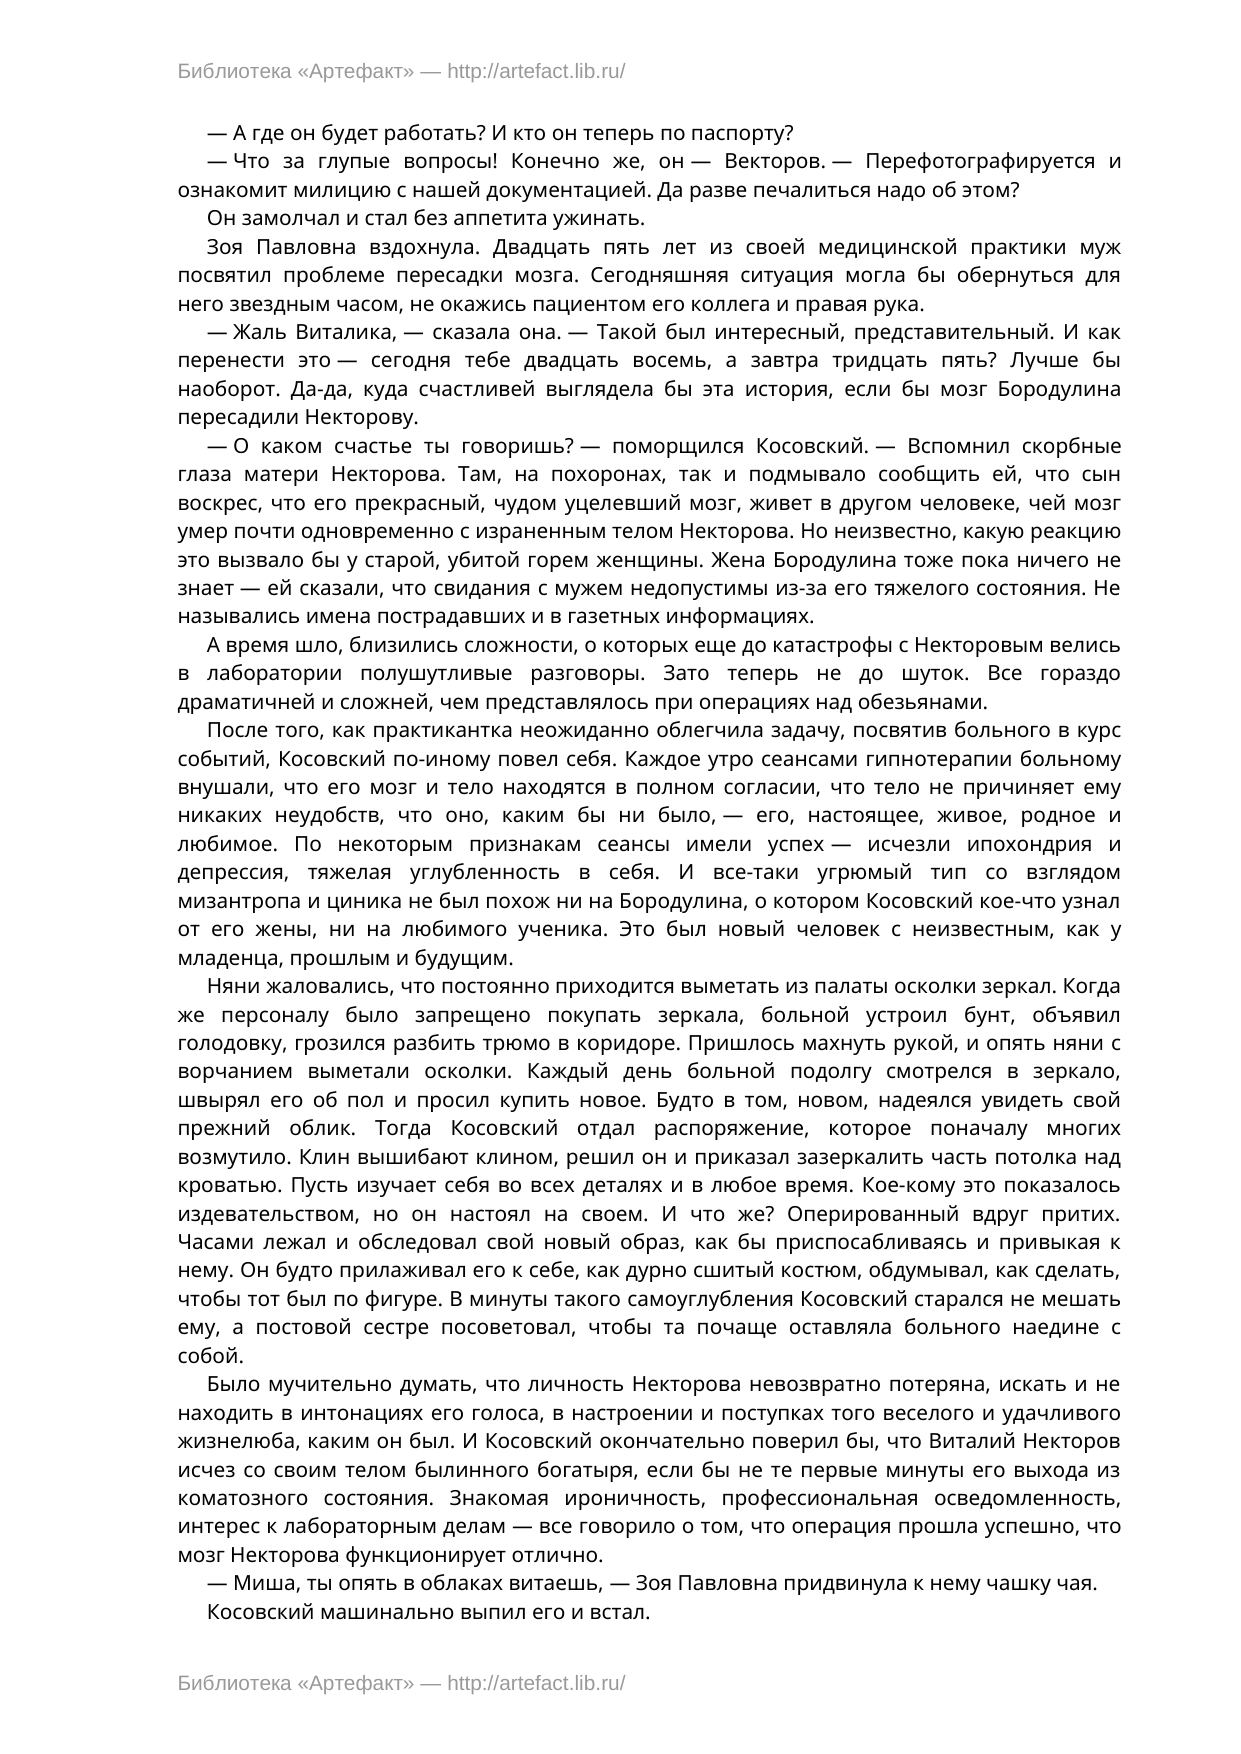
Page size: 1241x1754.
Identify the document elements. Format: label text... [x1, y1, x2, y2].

text Зоя Павловна вздохнула. Двадцать пять лет из своей медицинской практики муж посвятил проблеме пересадки мозга. Сегодняшняя ситуация могла бы обернуться для него звездным часом, не окажись пациентом его коллега и правая рука. [177, 232, 1122, 317]
text После того, как практикантка неожиданно облегчила задачу, посвятив больного в курс событий, Косовский по-иному повел себя. Каждое утро сеансами гипнотерапии больному внушали, что его мозг и тело находятся в полном согласии, что тело не причиняет ему никаких неудобств, что оно, каким бы ни было, — его, настоящее, живое, родное и любимое. По некоторым признакам сеансы имели успех — исчезли ипохондрия и депрессия, тяжелая углубленность в себя. И все-таки угрюмый тип со взглядом мизантропа и циника не был похож ни на Бородулина, о котором Косовский кое-что узнал от его жены, ни на любимого ученика. Это был новый человек с неизвестным, как у младенца, прошлым и будущим. [177, 715, 1122, 971]
text Косовский машинально выпил его и встал. [177, 1597, 1122, 1625]
text — Миша, ты опять в облаках витаешь, — Зоя Павловна придвинула к нему чашку чая. [177, 1568, 1122, 1597]
text Няни жаловались, что постоянно приходится выметать из палаты осколки зеркал. Когда же персоналу было запрещено покупать зеркала, больной устроил бунт, объявил голодовку, грозился разбить трюмо в коридоре. Пришлось махнуть рукой, и опять няни с ворчанием выметали осколки. Каждый день больной подолгу смотрелся в зеркало, швырял его об пол и просил купить новое. Будто в том, новом, надеялся увидеть свой прежний облик. Тогда Косовский отдал распоряжение, которое поначалу многих возмутило. Клин вышибают клином, решил он и приказал зазеркалить часть потолка над кроватью. Пусть изучает себя во всех деталях и в любое время. Кое-кому это показалось издевательством, но он настоял на своем. И что же? Оперированный вдруг притих. Часами лежал и обследовал свой новый образ, как бы приспосабливаясь и привыкая к нему. Он будто прилаживал его к себе, как дурно сшитый костюм, обдумывал, как сделать, чтобы тот был по фигуре. В минуты такого самоуглубления Косовский старался не мешать ему, а постовой сестре посоветовал, чтобы та почаще оставляла больного наедине с собой. [177, 971, 1122, 1369]
text — А где он будет работать? И кто он теперь по паспорту? [177, 118, 1122, 147]
text Он замолчал и стал без аппетита ужинать. [177, 203, 1122, 232]
text — О каком счастье ты говоришь? — поморщился Косовский. — Вспомнил скорбные глаза матери Некторова. Там, на похоронах, так и подмывало сообщить ей, что сын воскрес, что его прекрасный, чудом уцелевший мозг, живет в другом человеке, чей мозг умер почти одновременно с израненным телом Некторова. Но неизвестно, какую реакцию это вызвало бы у старой, убитой горем женщины. Жена Бородулина тоже пока ничего не знает — ей сказали, что свидания с мужем недопустимы из-за его тяжелого состояния. Не назывались имена пострадавших и в газетных информациях. [177, 431, 1122, 630]
text Было мучительно думать, что личность Некторова невозвратно потеряна, искать и не находить в интонациях его голоса, в настроении и поступках того веселого и удачливого жизнелюба, каким он был. И Косовский окончательно поверил бы, что Виталий Некторов исчез со своим телом былинного богатыря, если бы не те первые минуты его выхода из коматозного состояния. Знакомая ироничность, профессиональная осведомленность, интерес к лабораторным делам — все говорило о том, что операция прошла успешно, что мозг Некторова функционирует отлично. [177, 1369, 1122, 1568]
text — Жаль Виталика, — сказала она. — Такой был интересный, представительный. И как перенести это — сегодня тебе двадцать восемь, а завтра тридцать пять? Лучше бы наоборот. Да-да, куда счастливей выглядела бы эта история, если бы мозг Бородулина пересадили Некторову. [177, 317, 1122, 431]
text — Что за глупые вопросы! Конечно же, он — Векторов. — Перефотографируется и ознакомит милицию с нашей документацией. Да разве печалиться надо об этом? [177, 147, 1122, 203]
text А время шло, близились сложности, о которых еще до катастрофы с Некторовым велись в лаборатории полушутливые разговоры. Зато теперь не до шуток. Все гораздо драматичней и сложней, чем представлялось при операциях над обезьянами. [177, 630, 1122, 715]
